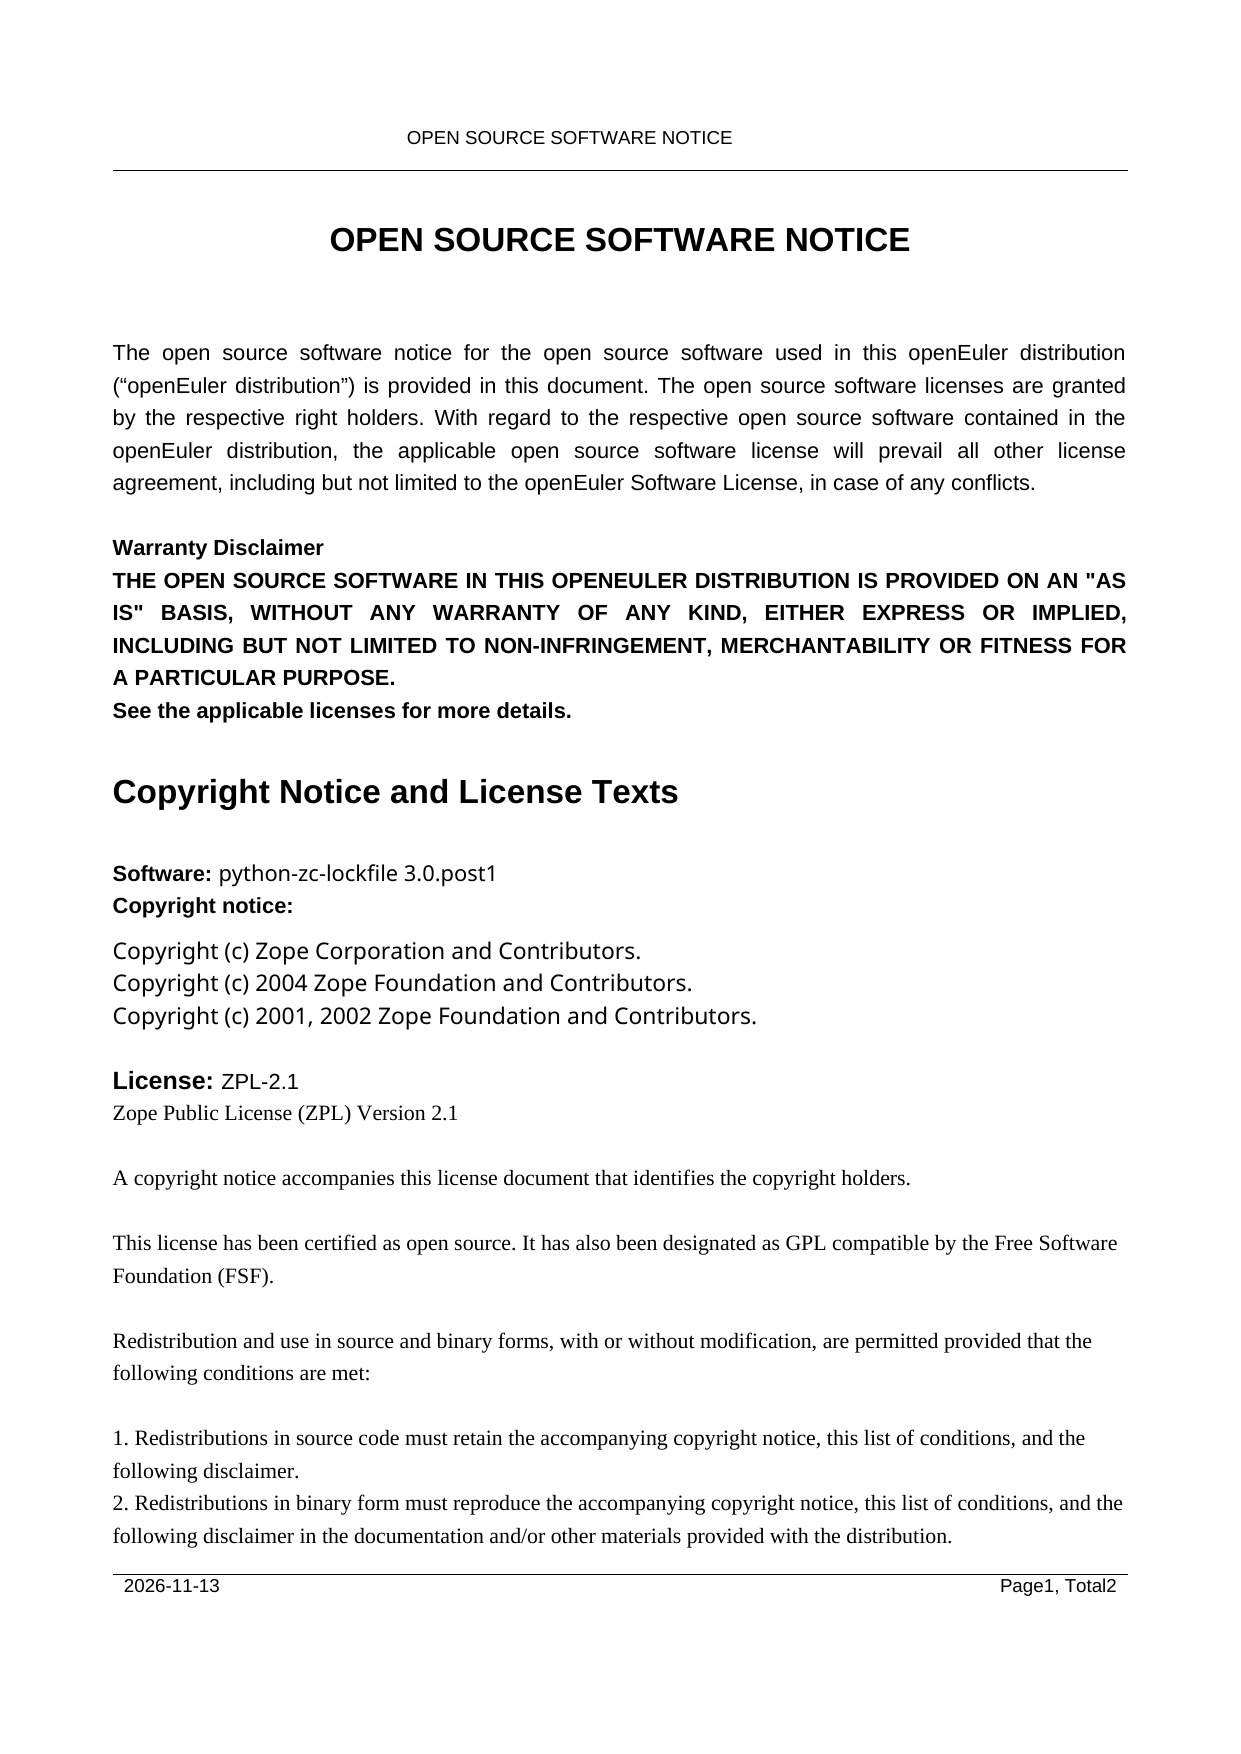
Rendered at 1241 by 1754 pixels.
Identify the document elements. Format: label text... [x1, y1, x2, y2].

text Copyright (c) Zope Corporation and Contributors. Copyright (c) 2004 Zope Foundation and Contributors. Copyright (c) 2001, 2002 Zope Foundation and Contributors. [112, 934, 1128, 1064]
text Warranty Disclaimer [112, 531, 1128, 564]
text The open source software notice for the open source software used in this openEuler distribution (“openEuler distribution”) is provided in this document. The open source software licenses are granted by the respective right holders. With regard to the respective open source software contained in the openEuler distribution, the applicable open source software license will prevail all other license agreement, including but not limited to the openEuler Software License, in case of any conflicts. [112, 336, 1128, 499]
text Copyright Notice and License Texts [112, 759, 1128, 824]
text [112, 1096, 1128, 1551]
text Copyright notice: [112, 889, 1128, 921]
text License: ZPL-2.1 [112, 1064, 1128, 1096]
text THE OPEN SOURCE SOFTWARE IN THIS OPENEULER DISTRIBUTION IS PROVIDED ON AN "AS IS" BASIS, WITHOUT ANY WARRANTY OF ANY KIND, EITHER EXPRESS OR IMPLIED, INCLUDING BUT NOT LIMITED TO NON-INFRINGEMENT, MERCHANTABILITY OR FITNESS FOR A PARTICULAR PURPOSE. See the applicable licenses for more details. [112, 564, 1128, 726]
title Software: python-zc-lockfile 3.0.post1 [112, 856, 1128, 889]
text OPEN SOURCE SOFTWARE NOTICE [112, 206, 1128, 271]
